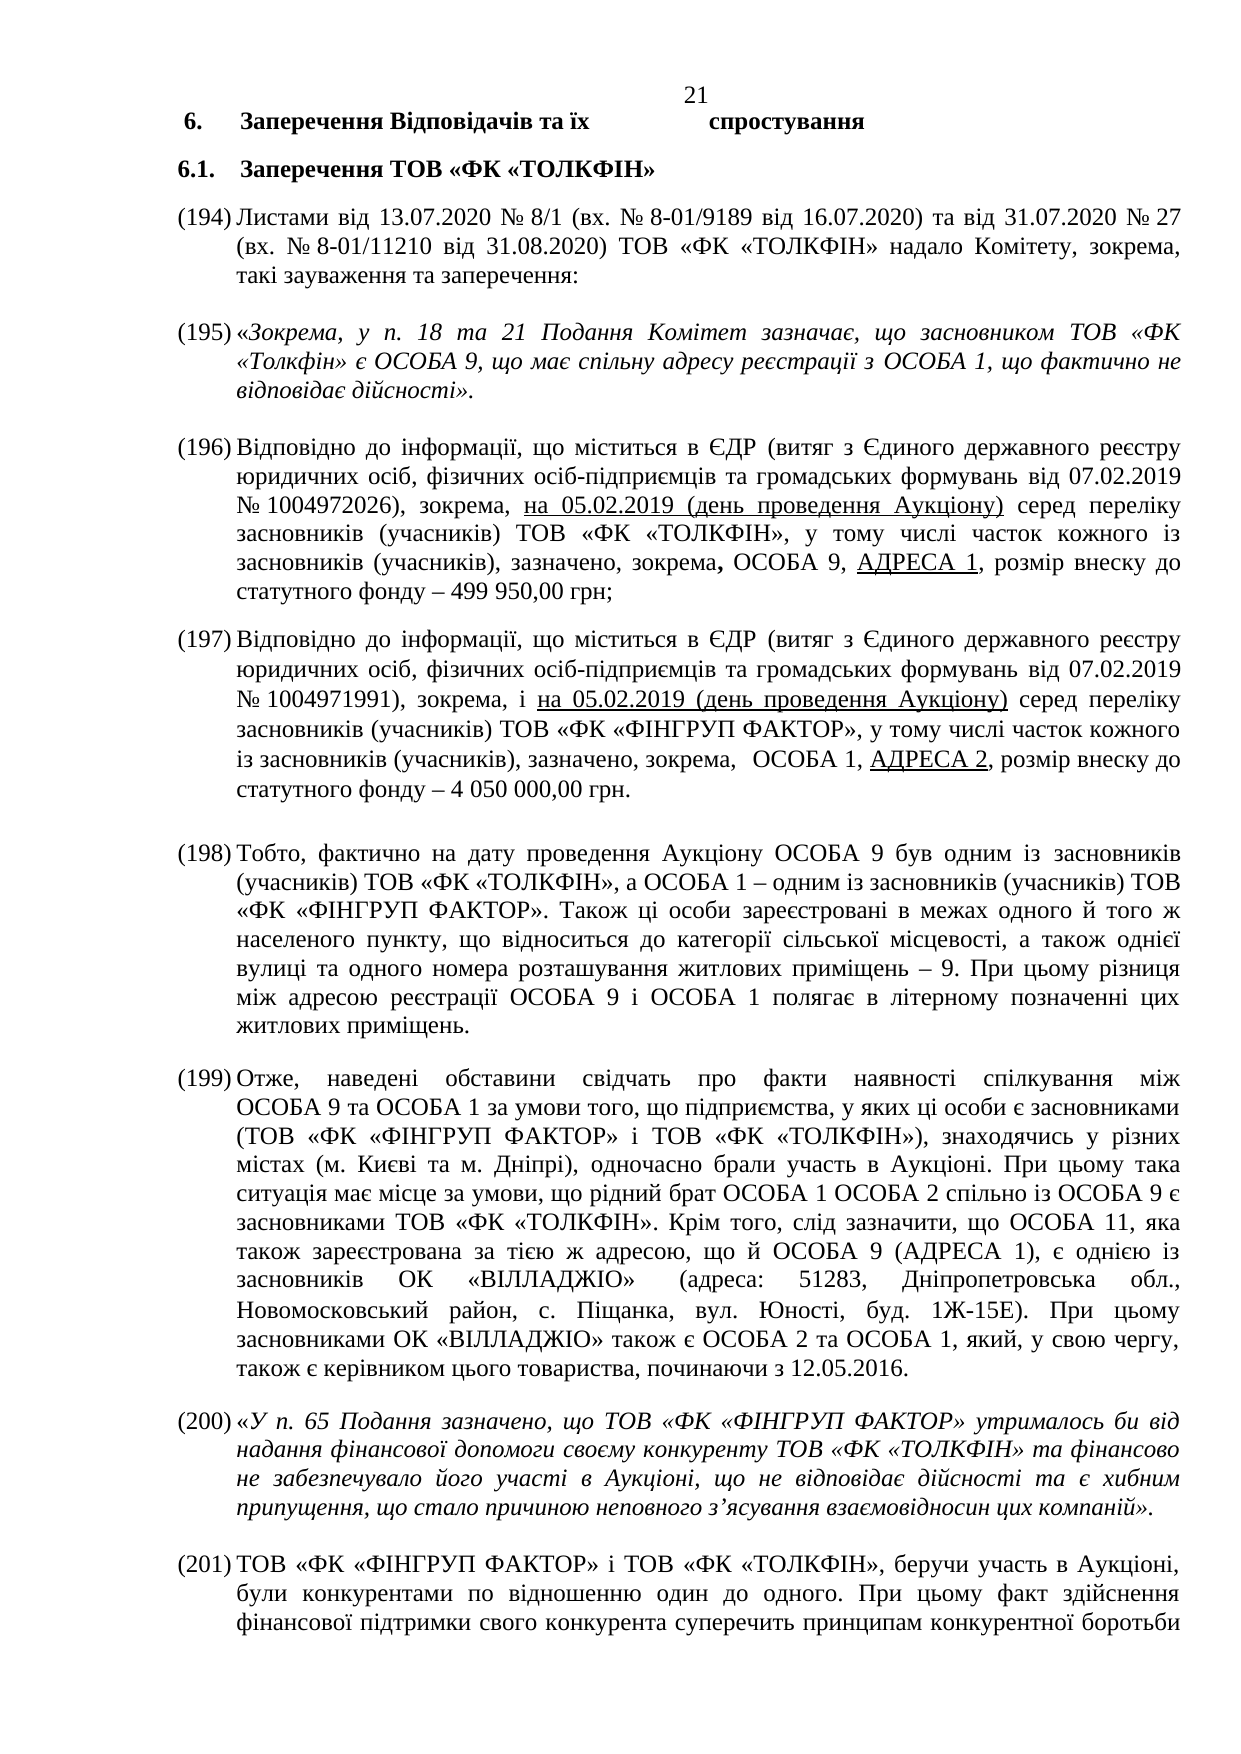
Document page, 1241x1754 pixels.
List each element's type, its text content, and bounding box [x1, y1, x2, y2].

list 6.1. Заперечення ТОВ «ФК «ТОЛКФІН» [177, 154, 1181, 183]
list Відповідно до інформації, що міститься в ЄДР (витяг з Єдиного державного реєстру юридичних осіб, фізичних осіб-підприємців та громадських формувань від 07.02.2019 № 1004972026), зокрема, на 05.02.2019 (день проведення Аукціону) серед переліку засновників (учасників) ТОВ «ФК «ТОЛКФІН», у тому числі часток кожного із засновників (учасників), зазначено, зокрема, ОСОБА 9, АДРЕСА 1, розмір внеску до статутного фонду – 499 950,00 грн; [177, 432, 1181, 605]
list Відповідно до інформації, що міститься в ЄДР (витяг з Єдиного державного реєстру юридичних осіб, фізичних осіб-підприємців та громадських формувань від 07.02.2019 № 1004971991), зокрема, і на 05.02.2019 (день проведення Аукціону) серед переліку засновників (учасників) ТОВ «ФК «ФІНГРУП ФАКТОР», у тому числі часток кожного із засновників (учасників), зазначено, зокрема, ОСОБА 1, АДРЕСА 2, розмір внеску до статутного фонду – 4 050 000,00 грн. [177, 624, 1181, 804]
list Тобто, фактично на дату проведення Аукціону ОСОБА 9 був одним із засновників (учасників) ТОВ «ФК «ТОЛКФІН», а ОСОБА 1 – одним із засновників (учасників) ТОВ «ФК «ФІНГРУП ФАКТОР». Також ці особи зареєстровані в межах одного й того ж населеного пункту, що відноситься до категорії сільської місцевості, а також однієї вулиці та одного номера розташування житлових приміщень – 9. При цьому різниця між адресою реєстрації ОСОБА 9 і ОСОБА 1 полягає в літерному позначенні цих житлових приміщень. [177, 838, 1181, 1039]
list «Зокрема, у п. 18 та 21 Подання Комітет зазначає, що засновником ТОВ «ФК «Толкфін» є ОСОБА 9, що має спільну адресу реєстрації з ОСОБА 1, що фактично не відповідає дійсності». [177, 317, 1181, 403]
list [177, 1549, 1181, 1636]
text 6. Заперечення Відповідачів та їх спростування [177, 106, 1181, 135]
list Отже, наведені обставини свідчать про факти наявності спілкування між ОСОБА 9 та ОСОБА 1 за умови того, що підприємства, у яких ці особи є засновниками (ТОВ «ФК «ФІНГРУП ФАКТОР» і ТОВ «ФК «ТОЛКФІН»), знаходячись у різних містах (м. Києві та м. Дніпрі), одночасно брали участь в Аукціоні. При цьому така ситуація має місце за умови, що рідний брат ОСОБА 1 ОСОБА 2 спільно із ОСОБА 9 є засновниками ТОВ «ФК «ТОЛКФІН». Крім того, слід зазначити, що ОСОБА 11, яка також зареєстрована за тією ж адресою, що й ОСОБА 9 (АДРЕСА 1), є однією із засновників ОК «ВІЛЛАДЖІО» (адреса: 51283, Дніпропетровська обл., Новомосковський район, с. Піщанка, вул. Юності, буд. 1Ж-15Е). При цьому засновниками ОК «ВІЛЛАДЖІО» також є ОСОБА 2 та ОСОБА 1, який, у свою чергу, також є керівником цього товариства, починаючи з 12.05.2016. [177, 1063, 1181, 1382]
list «У п. 65 Подання зазначено, що ТОВ «ФК «ФІНГРУП ФАКТОР» утрималось би від надання фінансової допомоги своєму конкуренту ТОВ «ФК «ТОЛКФІН» та фінансово не забезпечувало його участі в Аукціоні, що не відповідає дійсності та є хибним припущення, що стало причиною неповного з’ясування взаємовідносин цих компаній». [177, 1406, 1181, 1521]
list Листами від 13.07.2020 № 8/1 (вх. № 8-01/9189 від 16.07.2020) та від 31.07.2020 № 27 (вх. № 8-01/11210 від 31.08.2020) ТОВ «ФК «ТОЛКФІН» надало Комітету, зокрема, такі зауваження та заперечення: [177, 202, 1181, 288]
